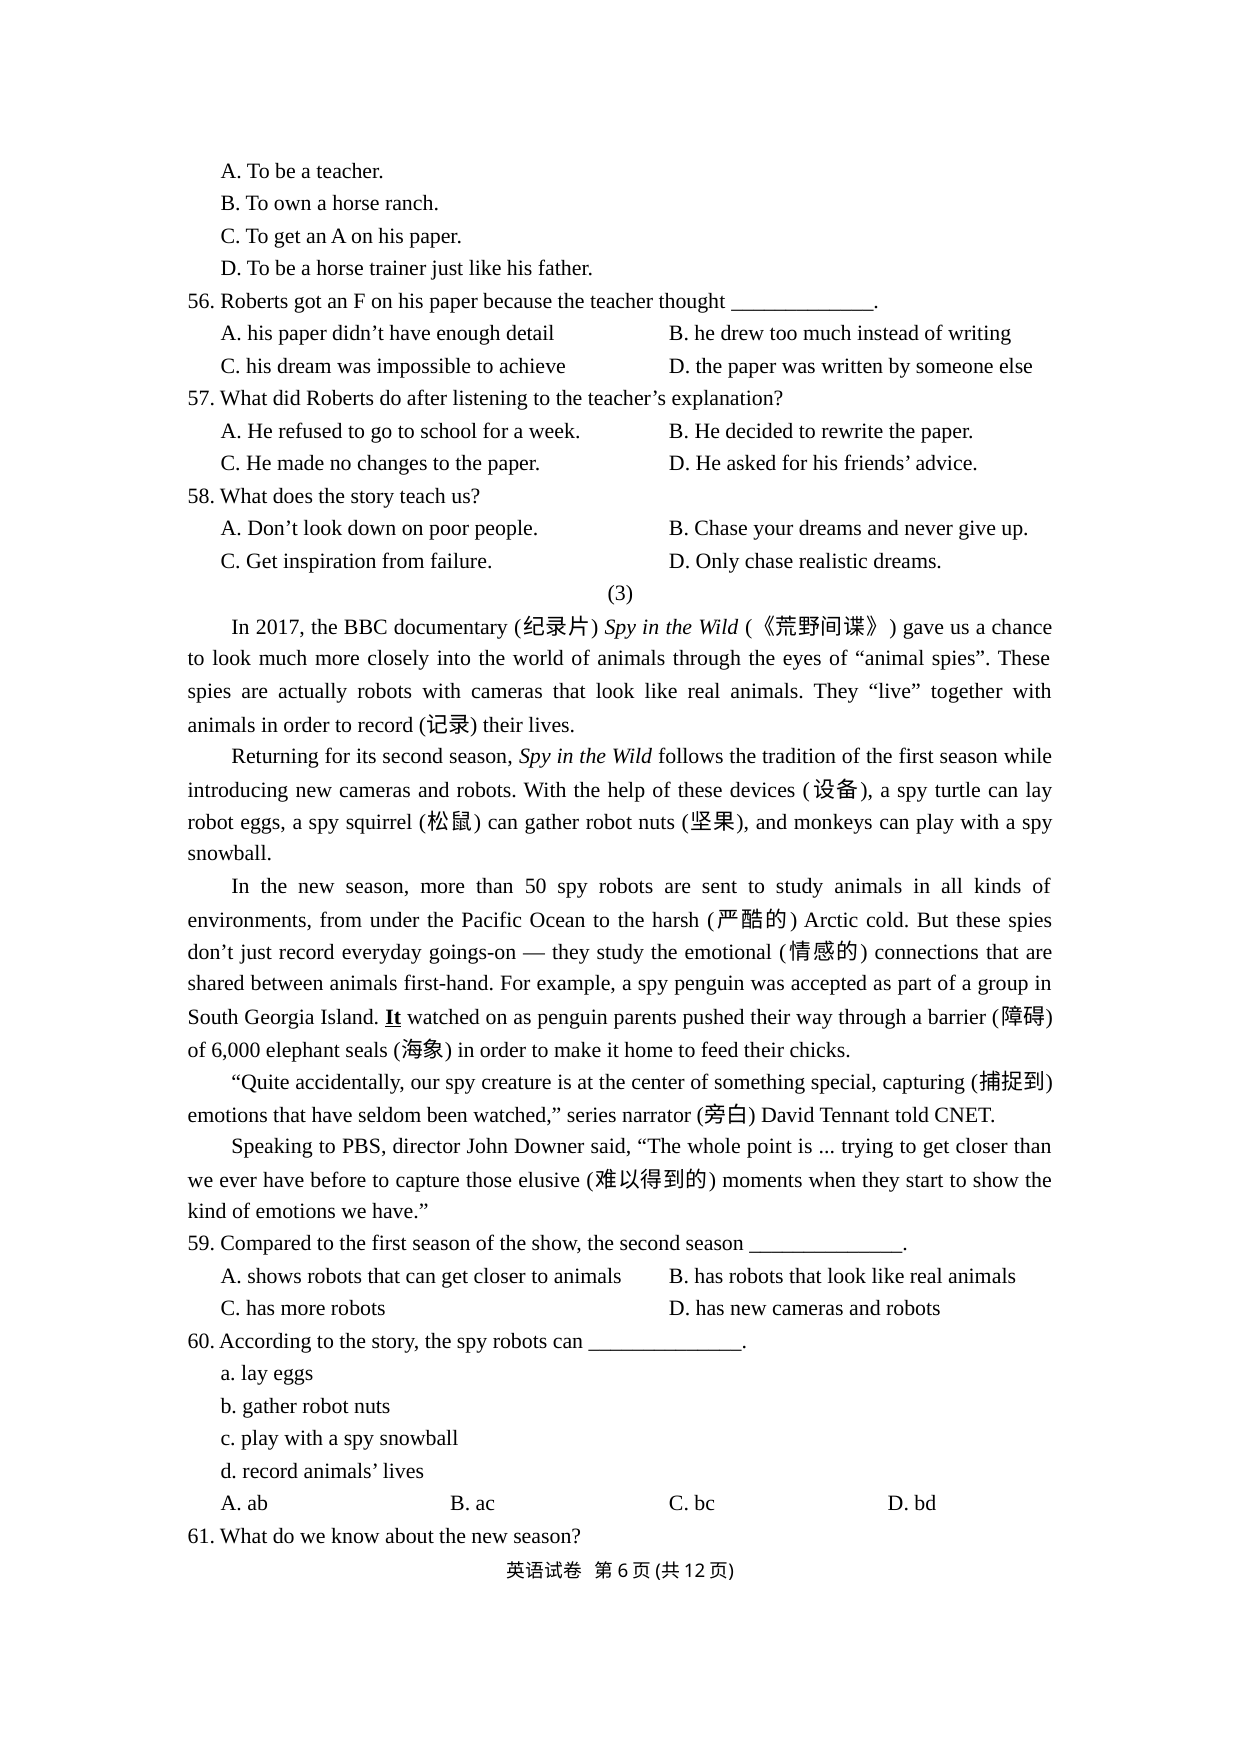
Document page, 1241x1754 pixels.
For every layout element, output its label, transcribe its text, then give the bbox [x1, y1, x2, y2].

text 61. What do we know about the new season? [187, 1519, 1053, 1551]
text A. He refused to go to school for a week. B. He decided to rewrite the paper. [187, 414, 1053, 446]
text c. play with a spy snowball [187, 1421, 1053, 1454]
text A. shows robots that can get closer to animals B. has robots that look like real animals [187, 1259, 1053, 1291]
text B. To own a horse ranch. [187, 186, 1053, 219]
text In 2017, the BBC documentary (纪录片) Spy in the Wild (《荒野间谍》) gave us a chance to look much more closely into the world of animals through the eyes of “animal spies”. These spies are actually robots with cameras that look like real animals. They “live” together with animals in order to record (记录) their lives. [187, 609, 1053, 739]
text C. He made no changes to the paper. D. He asked for his friends’ advice. [187, 446, 1053, 479]
text A. Don’t look down on poor people. B. Chase your dreams and never give up. [187, 511, 1053, 544]
text C. Get inspiration from failure. D. Only chase realistic dreams. [187, 544, 1053, 576]
text 57. What did Roberts do after listening to the teacher’s explanation? [187, 381, 1053, 414]
text d. record animals’ lives [187, 1454, 1053, 1486]
text C. has more robots D. has new cameras and robots [187, 1291, 1053, 1324]
text 60. According to the story, the spy robots can ______________. [187, 1324, 1053, 1356]
text 59. Compared to the first season of the show, the second season ______________. [187, 1226, 1053, 1259]
text b. gather robot nuts [187, 1389, 1053, 1421]
text A. ab B. ac C. bc D. bd [187, 1486, 1053, 1519]
text A. his paper didn’t have enough detail B. he drew too much instead of writing [187, 316, 1053, 349]
text “Quite accidentally, our spy creature is at the center of something special, capturing (捕捉到) emotions that have seldom been watched,” series narrator (旁白) David Tennant told CNET. [187, 1064, 1053, 1129]
text D. To be a horse trainer just like his father. [187, 251, 1053, 284]
text C. To get an A on his paper. [187, 219, 1053, 251]
text Returning for its second season, Spy in the Wild follows the tradition of the first season while introducing new cameras and robots. With the help of these devices (设备), a spy turtle can lay robot eggs, a spy squirrel (松鼠) can gather robot nuts (坚果), and monkeys can play with a spy snowball. [187, 739, 1053, 869]
text 58. What does the story teach us? [187, 479, 1053, 511]
text C. his dream was impossible to achieve D. the paper was written by someone else [187, 349, 1053, 381]
text A. To be a teacher. [187, 154, 1053, 186]
text a. lay eggs [187, 1356, 1053, 1389]
text (3) [187, 576, 1053, 609]
text Speaking to PBS, director John Downer said, “The whole point is ... trying to get closer than we ever have before to capture those elusive (难以得到的) moments when they start to show the kind of emotions we have.” [187, 1129, 1053, 1226]
text 56. Roberts got an F on his paper because the teacher thought _____________. [187, 284, 1053, 316]
text In the new season, more than 50 spy robots are sent to study animals in all kinds of environments, from under the Pacific Ocean to the harsh (严酷的) Arctic cold. But these spies don’t just record everyday goings-on — they study the emotional (情感的) connections that are shared between animals first-hand. For example, a spy penguin was accepted as part of a group in South Georgia Island. It watched on as penguin parents pushed their way through a barrier (障碍) of 6,000 elephant seals (海象) in order to make it home to feed their chicks. [187, 869, 1053, 1064]
